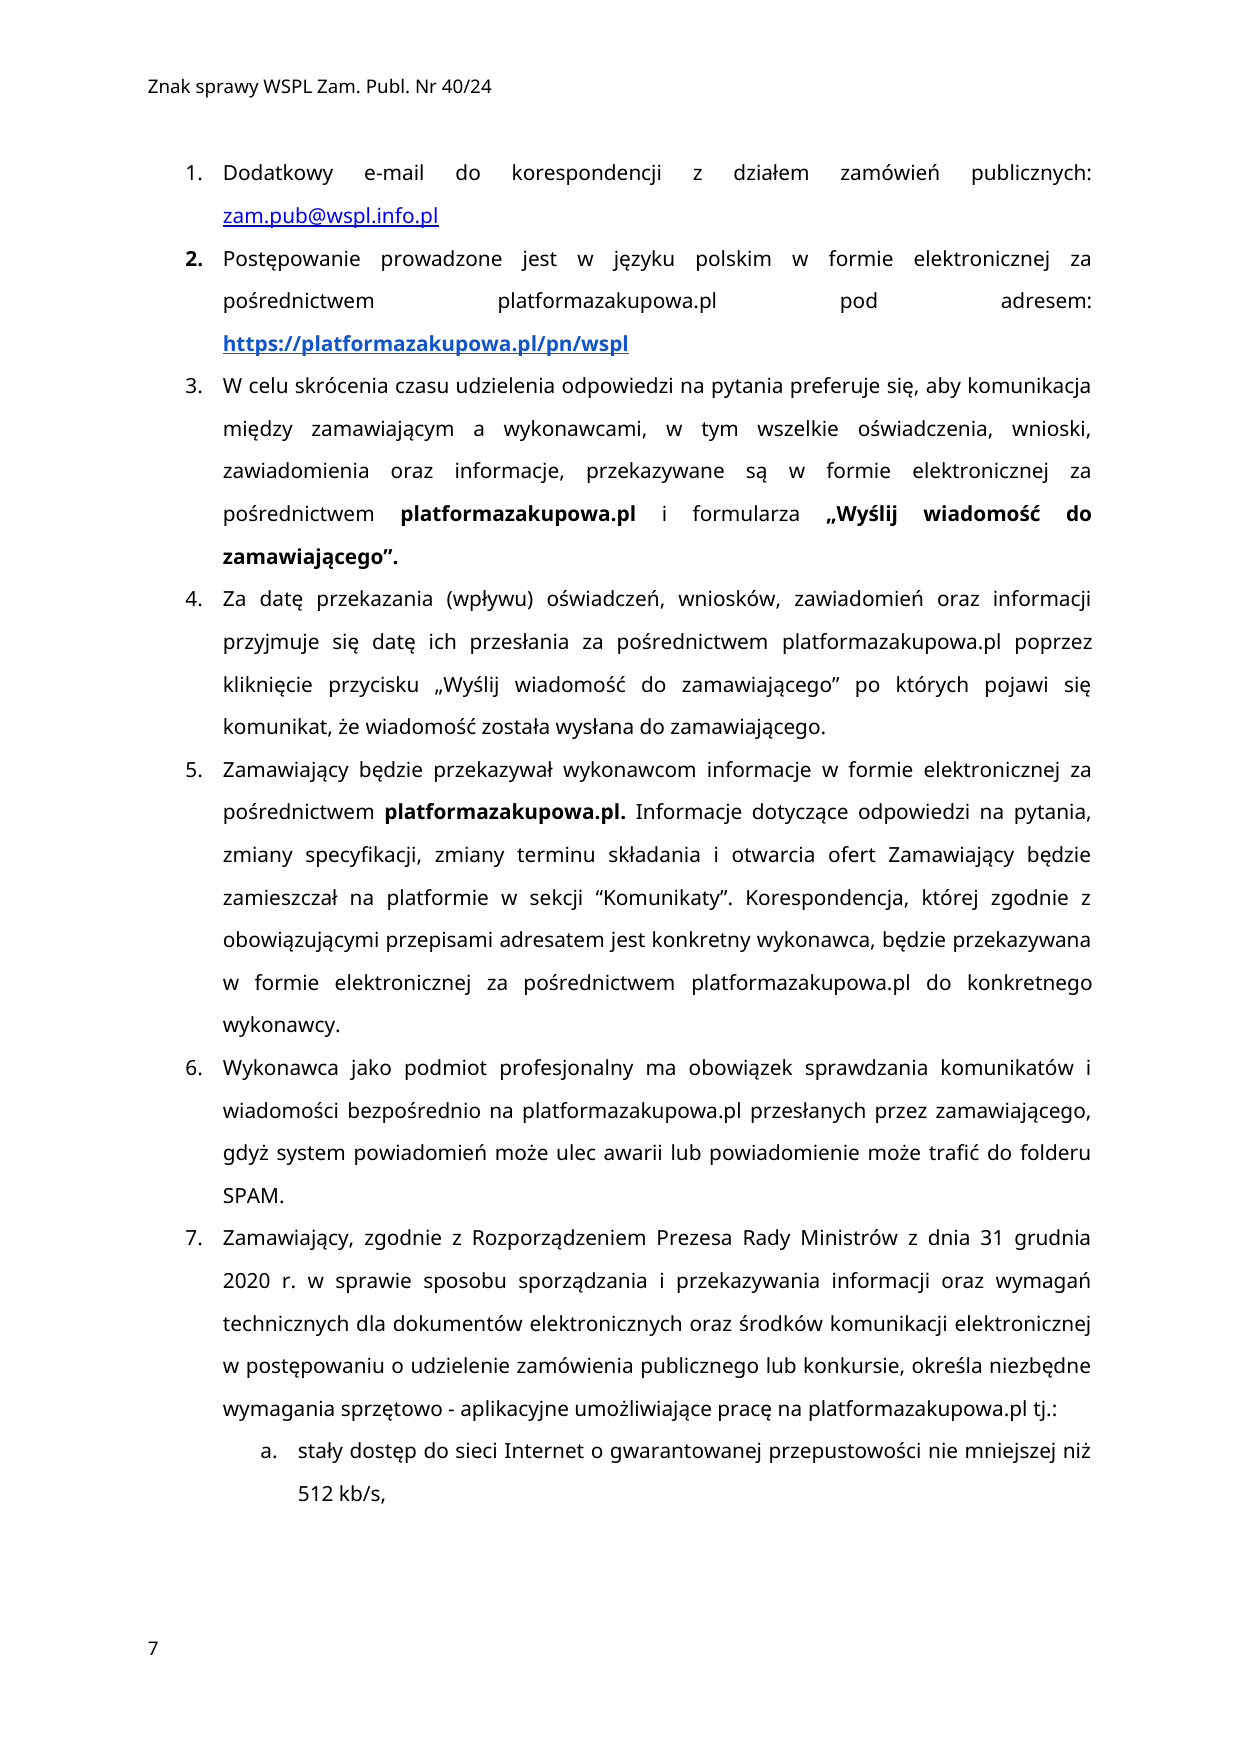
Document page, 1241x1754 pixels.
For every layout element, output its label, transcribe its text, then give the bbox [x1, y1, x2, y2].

list W celu skrócenia czasu udzielenia odpowiedzi na pytania preferuje się, aby komunikacja między zamawiającym a wykonawcami, w tym wszelkie oświadczenia, wnioski, zawiadomienia oraz informacje, przekazywane są w formie elektronicznej za pośrednictwem platformazakupowa.pl i formularza „Wyślij wiadomość do zamawiającego”. [185, 371, 1092, 570]
list Zamawiający, zgodnie z Rozporządzeniem Prezesa Rady Ministrów z dnia 31 grudnia 2020 r. w sprawie sposobu sporządzania i przekazywania informacji oraz wymagań technicznych dla dokumentów elektronicznych oraz środków komunikacji elektronicznej w postępowaniu o udzielenie zamówienia publicznego lub konkursie, określa niezbędne wymagania sprzętowo - aplikacyjne umożliwiające pracę na platformazakupowa.pl tj.: [185, 1223, 1092, 1422]
list stały dostęp do sieci Internet o gwarantowanej przepustowości nie mniejszej niż 512 kb/s, [260, 1437, 1092, 1508]
list Zamawiający będzie przekazywał wykonawcom informacje w formie elektronicznej za pośrednictwem platformazakupowa.pl. Informacje dotyczące odpowiedzi na pytania, zmiany specyfikacji, zmiany terminu składania i otwarcia ofert Zamawiający będzie zamieszczał na platformie w sekcji “Komunikaty”. Korespondencja, której zgodnie z obowiązującymi przepisami adresatem jest konkretny wykonawca, będzie przekazywana w formie elektronicznej za pośrednictwem platformazakupowa.pl do konkretnego wykonawcy. [185, 755, 1092, 1039]
list Wykonawca jako podmiot profesjonalny ma obowiązek sprawdzania komunikatów i wiadomości bezpośrednio na platformazakupowa.pl przesłanych przez zamawiającego, gdyż system powiadomień może ulec awarii lub powiadomienie może trafić do folderu SPAM. [185, 1053, 1092, 1209]
list Za datę przekazania (wpływu) oświadczeń, wniosków, zawiadomień oraz informacji przyjmuje się datę ich przesłania za pośrednictwem platformazakupowa.pl poprzez kliknięcie przycisku „Wyślij wiadomość do zamawiającego” po których pojawi się komunikat, że wiadomość została wysłana do zamawiającego. [185, 584, 1092, 741]
list Postępowanie prowadzone jest w języku polskim w formie elektronicznej za pośrednictwem platformazakupowa.pl pod adresem: https://platformazakupowa.pl/pn/wspl [185, 244, 1092, 357]
list Dodatkowy e-mail do korespondencji z działem zamówień publicznych: zam.pub@wspl.info.pl [185, 158, 1092, 229]
